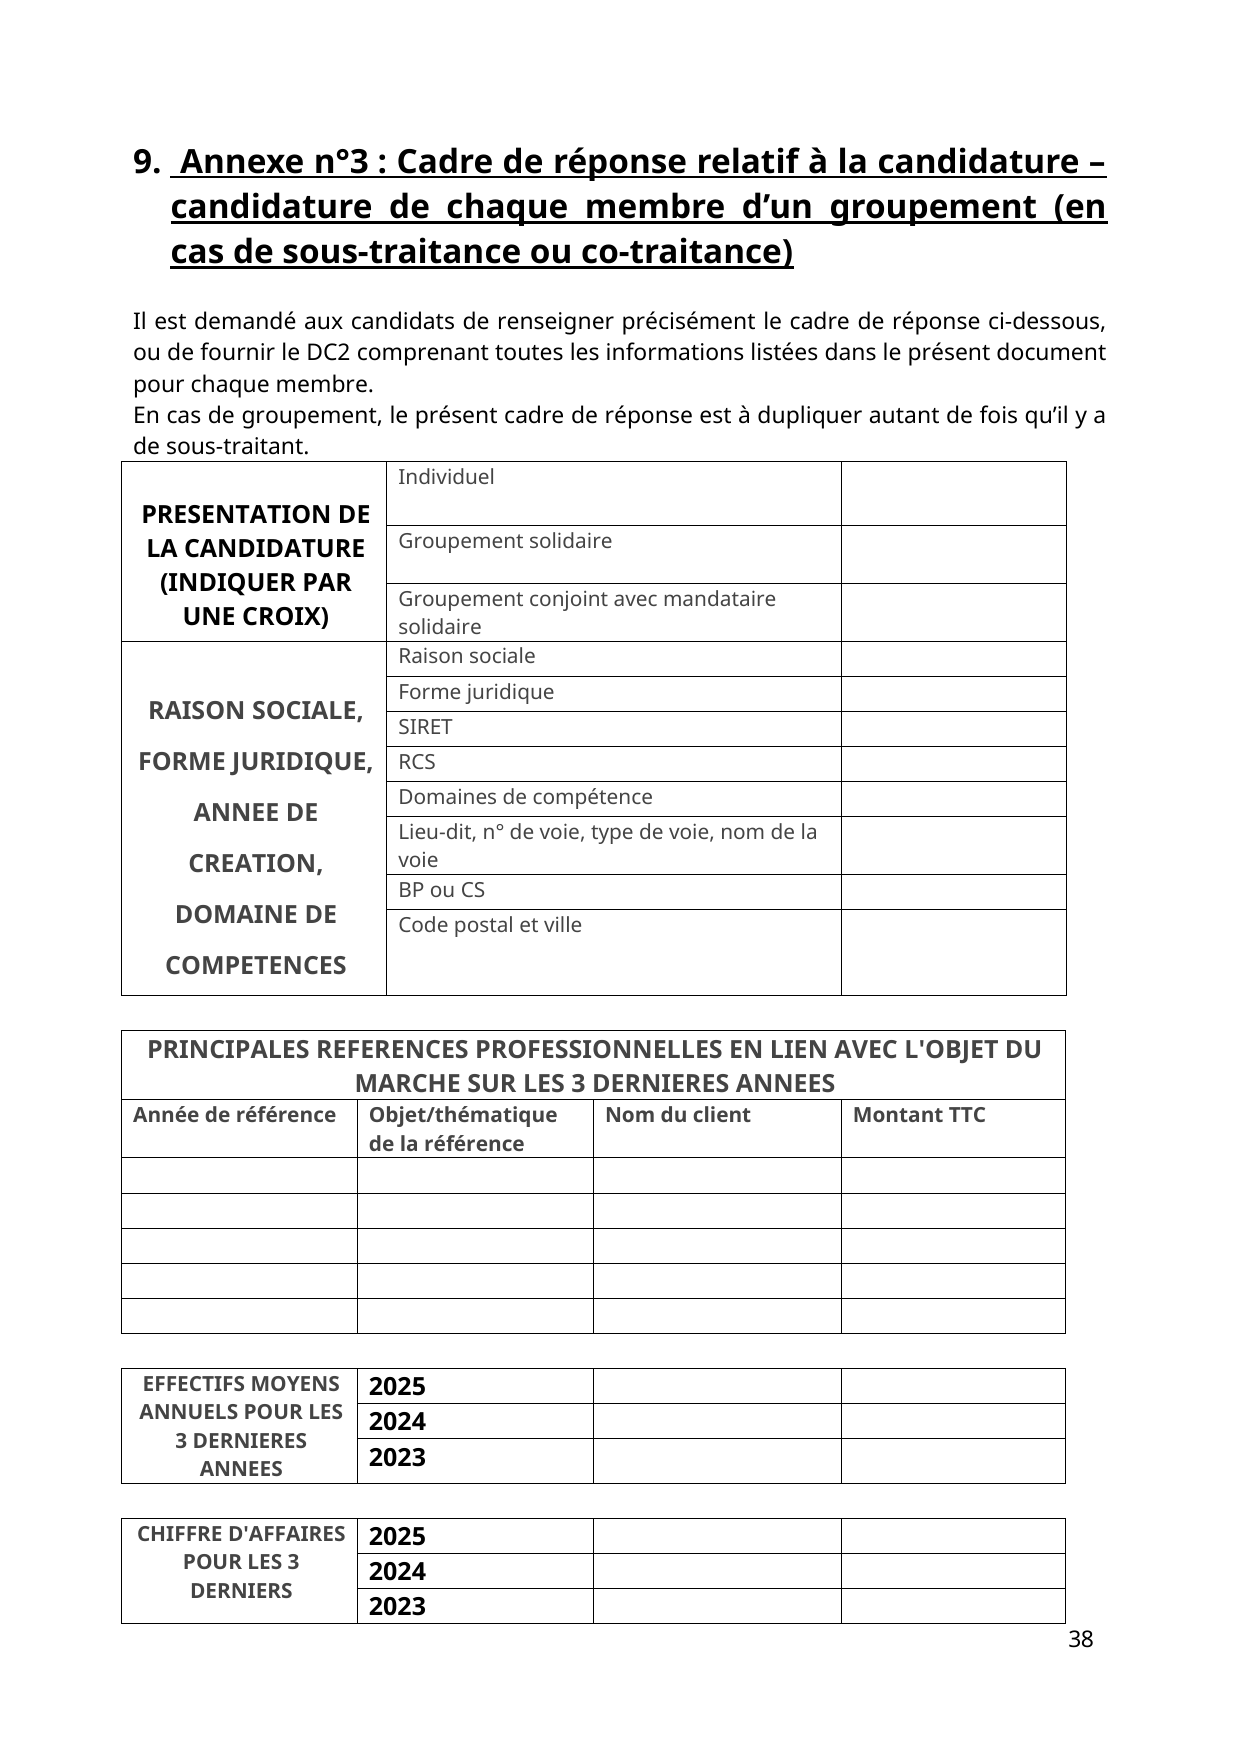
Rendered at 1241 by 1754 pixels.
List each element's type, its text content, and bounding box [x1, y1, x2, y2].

subtitle Annexe n°3 : Cadre de réponse relatif à la candidature – candidature de chaque membre d’un groupement (en cas de sous-traitance ou co-traitance) [133, 137, 1107, 274]
table_cell [594, 1554, 841, 1588]
table_cell [594, 1589, 841, 1623]
table_cell [842, 677, 1066, 711]
table_cell [842, 782, 1066, 816]
table_header [594, 1369, 841, 1403]
table_cell Domaines de compétence [387, 782, 841, 816]
table_cell [842, 584, 1066, 641]
table_cell [594, 1299, 841, 1333]
table_header [594, 1519, 841, 1553]
table_cell [122, 1299, 357, 1333]
text En cas de groupement, le présent cadre de réponse est à dupliquer autant de fois qu’il y a de sous-traitant. [133, 399, 1107, 461]
table_cell [358, 1229, 593, 1263]
table_cell [842, 1229, 1065, 1263]
table_header 2025 [358, 1369, 593, 1403]
table_header [842, 1519, 1065, 1553]
table_header CHIFFRE D'AFFAIRES POUR LES 3 DERNIERS EXERCICES CONNUS [122, 1519, 357, 1623]
table_cell [842, 1264, 1065, 1298]
table_cell 2023 [358, 1439, 593, 1483]
table_cell SIRET [387, 712, 841, 746]
table_cell [358, 1264, 593, 1298]
table_cell [842, 526, 1066, 583]
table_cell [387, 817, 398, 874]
table_cell [842, 1554, 1065, 1588]
table_cell Raison sociale [387, 642, 841, 676]
table_cell [594, 1404, 841, 1438]
table_cell 2024 [358, 1554, 593, 1588]
table_cell Code postal et ville [387, 910, 841, 995]
text Il est demandé aux candidats de renseigner précisément le cadre de réponse ci-dessous, ou de fournir le DC2 comprenant toutes les informations listées dans le présent document pour chaque membre. [133, 305, 1107, 399]
table_cell [842, 817, 1066, 874]
table_cell 2023 [358, 1589, 593, 1623]
table_cell [842, 1194, 1065, 1227]
table_header [842, 1369, 1065, 1403]
table_cell [594, 1439, 841, 1483]
table_cell [842, 712, 1066, 746]
table_cell [358, 1158, 593, 1192]
table_cell [594, 1229, 841, 1263]
table_cell Objet/thématique de la référence [525, 1100, 593, 1157]
table_cell RAISON SOCIALE, FORME JURIDIQUE, ANNEE DE CREATION, DOMAINE DE COMPETENCES [122, 642, 386, 995]
table_cell [842, 1158, 1065, 1192]
table_cell [842, 1404, 1065, 1438]
table_cell [842, 1439, 1065, 1483]
table_cell [842, 875, 1066, 909]
table_cell Année de référence [122, 1100, 357, 1157]
table_cell [594, 1264, 841, 1298]
table_cell Montant TTC [842, 1100, 1065, 1157]
table_cell [122, 1229, 357, 1263]
table_cell [842, 1299, 1065, 1333]
table_header Individuel [387, 462, 841, 525]
table_header PRINCIPALES REFERENCES PROFESSIONNELLES EN LIEN AVEC L'OBJET DU MARCHE SUR LES 3 DERNIERES ANNEES [836, 1031, 1065, 1099]
table_cell [594, 1158, 841, 1192]
table_cell RCS [387, 747, 841, 781]
table_cell [122, 1194, 357, 1227]
table_header EFFECTIFS MOYENS ANNUELS POUR LES 3 DERNIERES ANNEES [122, 1369, 357, 1483]
table_cell [594, 1194, 841, 1227]
table_cell [842, 747, 1066, 781]
table_cell [358, 1194, 593, 1227]
table_cell [842, 1589, 1065, 1623]
table_cell [842, 642, 1066, 676]
table_header 2025 [358, 1519, 593, 1553]
table_cell [358, 1299, 593, 1333]
table_cell Groupement solidaire [387, 526, 841, 583]
table_cell Groupement conjoint avec mandataire solidaire [482, 584, 841, 641]
table_cell 2024 [358, 1404, 593, 1438]
table_header PRINCIPALES REFERENCES PROFESSIONNELLES EN LIEN AVEC L'OBJET DU MARCHE SUR LES 3 DERNIERES ANNEES [122, 1031, 354, 1099]
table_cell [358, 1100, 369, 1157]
table_header [842, 462, 1066, 525]
table_cell BP ou CS [387, 875, 841, 909]
table_cell [122, 1264, 357, 1298]
table_cell [122, 1158, 357, 1192]
table_cell Lieu-dit, n° de voie, type de voie, nom de la voie [438, 817, 841, 874]
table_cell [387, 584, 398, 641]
table_header PRESENTATION DE LA CANDIDATURE (indiquer par une croix) [122, 462, 386, 641]
table_cell Nom du client [594, 1100, 841, 1157]
table_cell Forme juridique [387, 677, 841, 711]
table_cell [842, 910, 1066, 995]
